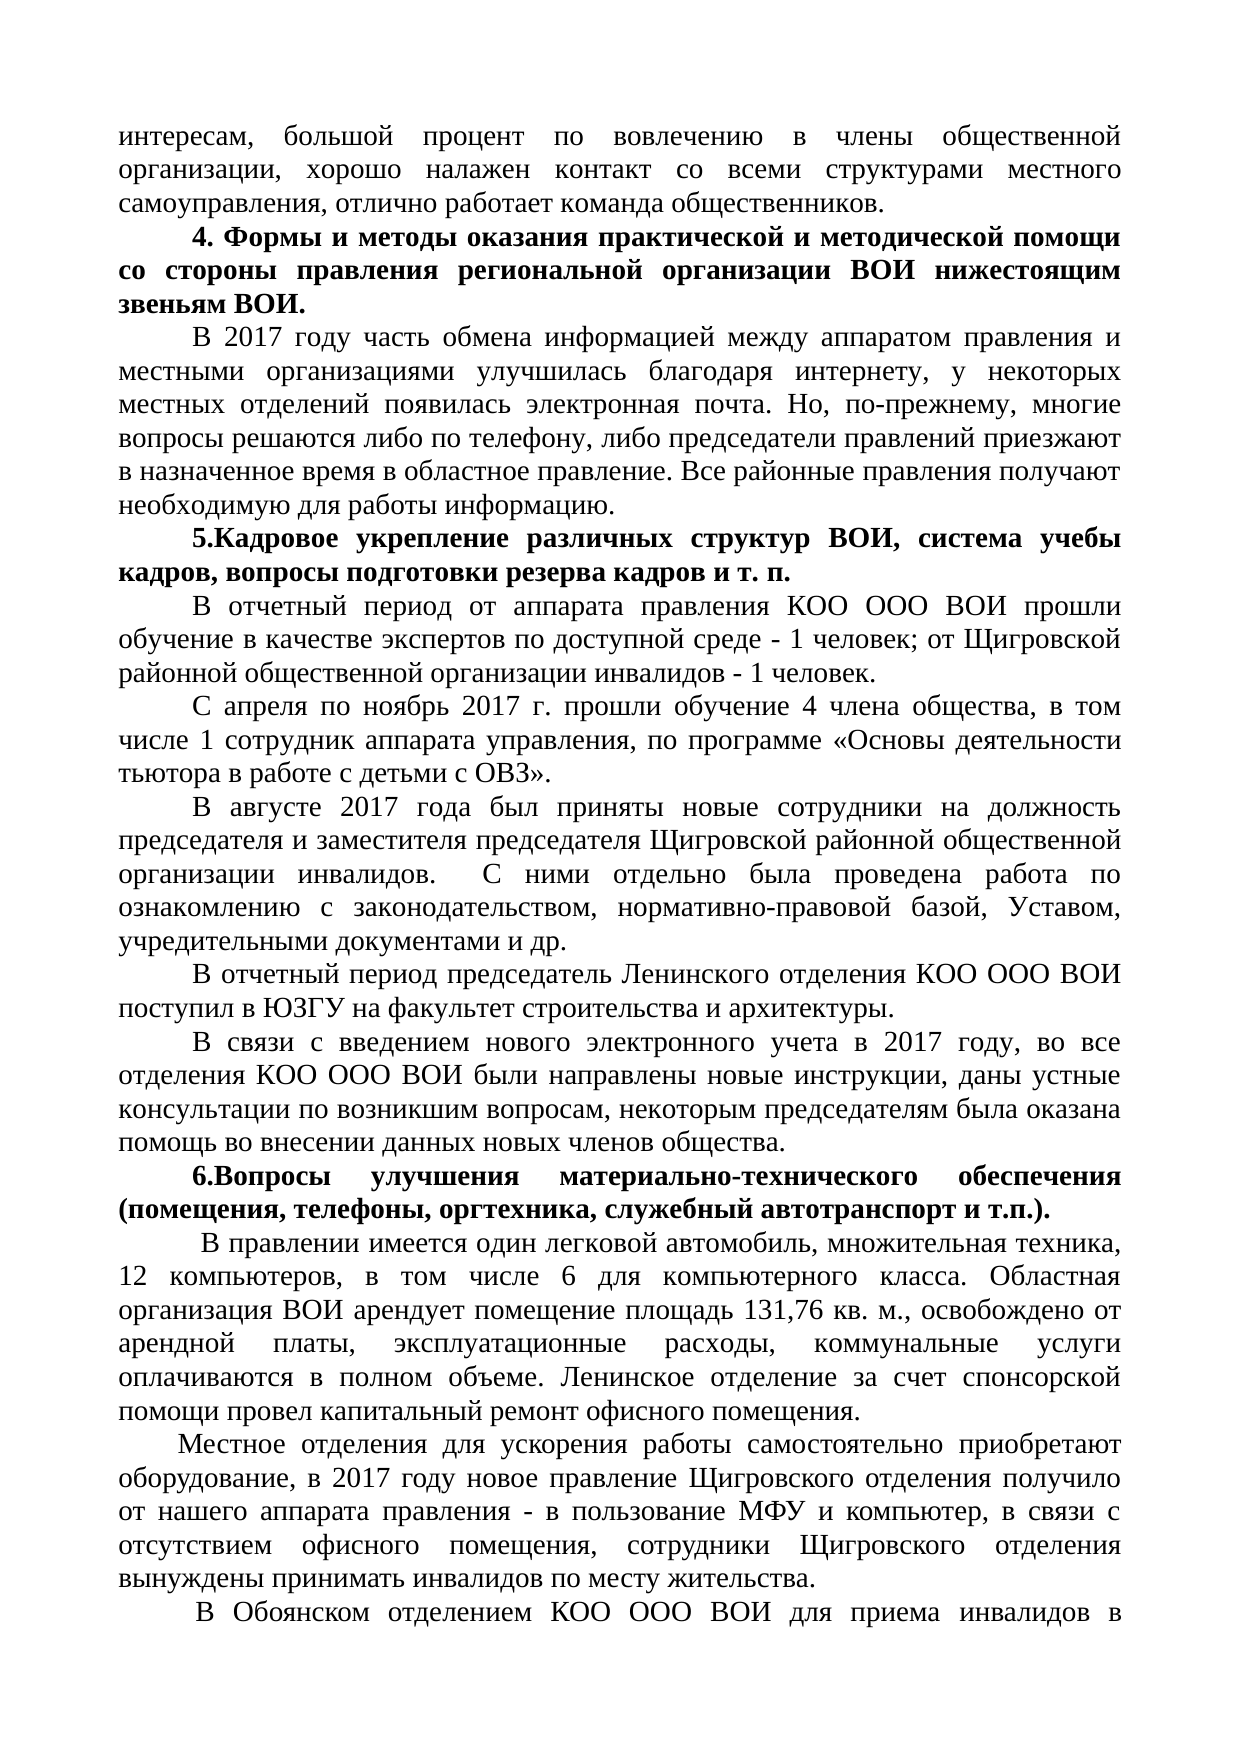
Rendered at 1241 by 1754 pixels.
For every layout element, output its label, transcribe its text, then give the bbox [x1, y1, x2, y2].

text 6.Вопросы улучшения материально-технического обеспечения (помещения, телефоны, оргтехника, служебный автотранспорт и т.п.). [118, 1158, 1122, 1225]
text Местное отделения для ускорения работы самостоятельно приобретают оборудование, в 2017 году новое правление Щигровского отделения получило от нашего аппарата правления - в пользование МФУ и компьютер, в связи с отсутствием офисного помещения, сотрудники Щигровского отделения вынуждены принимать инвалидов по месту жительства. [118, 1426, 1122, 1594]
text 5.Кадровое укрепление различных структур ВОИ, система учебы кадров, вопросы подготовки резерва кадров и т. п. [118, 521, 1122, 588]
text 4. Формы и методы оказания практической и методической помощи со стороны правления региональной организации ВОИ нижестоящим звеньям ВОИ. [118, 219, 1122, 319]
text В отчетный период председатель Ленинского отделения КОО ООО ВОИ поступил в ЮЗГУ на факультет строительства и архитектуры. [118, 957, 1122, 1024]
text В связи с введением нового электронного учета в 2017 году, во все отделения КОО ООО ВОИ были направлены новые инструкции, даны устные консультации по возникшим вопросам, некоторым председателям была оказана помощь во внесении данных новых членов общества. [118, 1024, 1122, 1158]
text В августе 2017 года был приняты новые сотрудники на должность председателя и заместителя председателя Щигровской районной общественной организации инвалидов. С ними отдельно была проведена работа по ознакомлению с законодательством, нормативно-правовой базой, Уставом, учредительными документами и др. [118, 789, 1122, 957]
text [118, 1594, 1122, 1627]
text В отчетный период от аппарата правления КОО ООО ВОИ прошли обучение в качестве экспертов по доступной среде - 1 человек; от Щигровской районной общественной организации инвалидов - 1 человек. [118, 588, 1122, 688]
text С апреля по ноябрь 2017 г. прошли обучение 4 члена общества, в том числе 1 сотрудник аппарата управления, по программе «Основы деятельности тьютора в работе с детьми с ОВЗ». [118, 688, 1122, 789]
text В правлении имеется один легковой автомобиль, множительная техника, 12 компьютеров, в том числе 6 для компьютерного класса. Областная организация ВОИ арендует помещение площадь 131,76 кв. м., освобождено от арендной платы, эксплуатационные расходы, коммунальные услуги оплачиваются в полном объеме. Ленинское отделение за счет спонсорской помощи провел капитальный ремонт офисного помещения. [118, 1225, 1122, 1426]
text В 2017 году часть обмена информацией между аппаратом правления и местными организациями улучшилась благодаря интернету, у некоторых местных отделений появилась электронная почта. Но, по-прежнему, многие вопросы решаются либо по телефону, либо председатели правлений приезжают в назначенное время в областное правление. Все районные правления получают необходимую для работы информацию. [118, 319, 1122, 521]
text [118, 118, 1122, 219]
